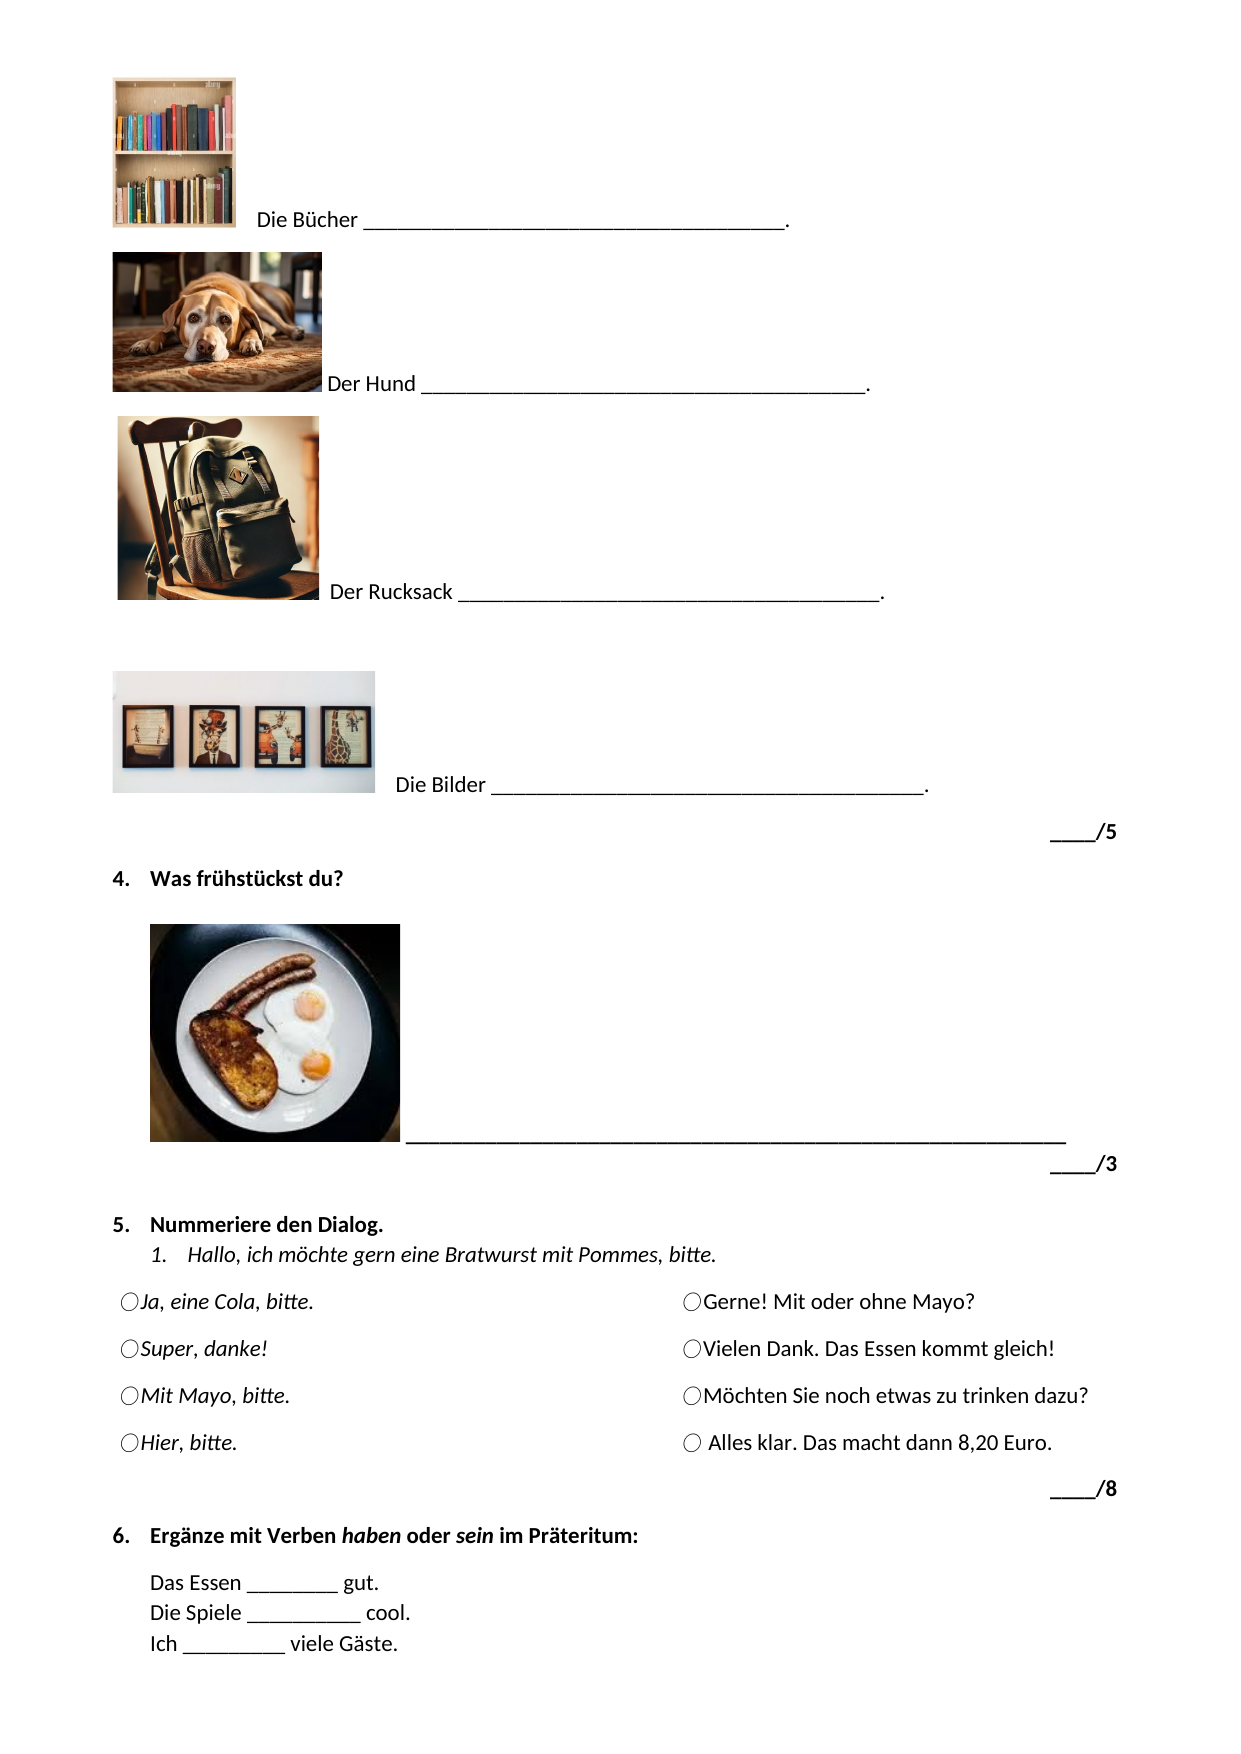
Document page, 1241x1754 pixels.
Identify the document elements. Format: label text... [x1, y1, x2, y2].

text ____/5 [1012, 817, 1165, 845]
picture [117, 416, 320, 600]
list Die Spiele __________ cool. [150, 1598, 1165, 1626]
list Was frühstückst du? [112, 864, 1165, 892]
text ⃝Mit Mayo, bitte. ⃝Möchten Sie noch etwas zu trinken dazu? [75, 1381, 1165, 1409]
picture [112, 75, 236, 228]
list Nummeriere den Dialog. [112, 1210, 1165, 1238]
list __________________________________________________________ [150, 924, 1165, 1147]
list Ergänze mit Verben haben oder sein im Präteritum: [112, 1521, 1165, 1549]
text Der Rucksack _____________________________________. [112, 416, 1165, 605]
text Die Bücher _____________________________________. [112, 75, 1165, 233]
text Der Hund _______________________________________. [112, 252, 1165, 397]
text ⃝Hier, bitte. ⃝ Alles klar. Das macht dann 8,20 Euro. [75, 1428, 1165, 1456]
picture [112, 252, 322, 392]
text ____/8 [975, 1474, 1165, 1502]
text ⃝Super, danke! ⃝Vielen Dank. Das Essen kommt gleich! [75, 1334, 1165, 1362]
picture [150, 924, 401, 1142]
text Die Bilder ______________________________________. [112, 671, 1165, 798]
text Das Essen ________ gut. [150, 1568, 1165, 1596]
picture [112, 671, 375, 793]
list Ich _________ viele Gäste. [150, 1629, 1165, 1657]
list ____/3 [975, 1149, 1165, 1177]
text ⃝Ja, eine Cola, bitte. ⃝Gerne! Mit oder ohne Mayo? [75, 1287, 1165, 1315]
list Hallo, ich möchte gern eine Bratwurst mit Pommes, bitte. [150, 1240, 1165, 1268]
